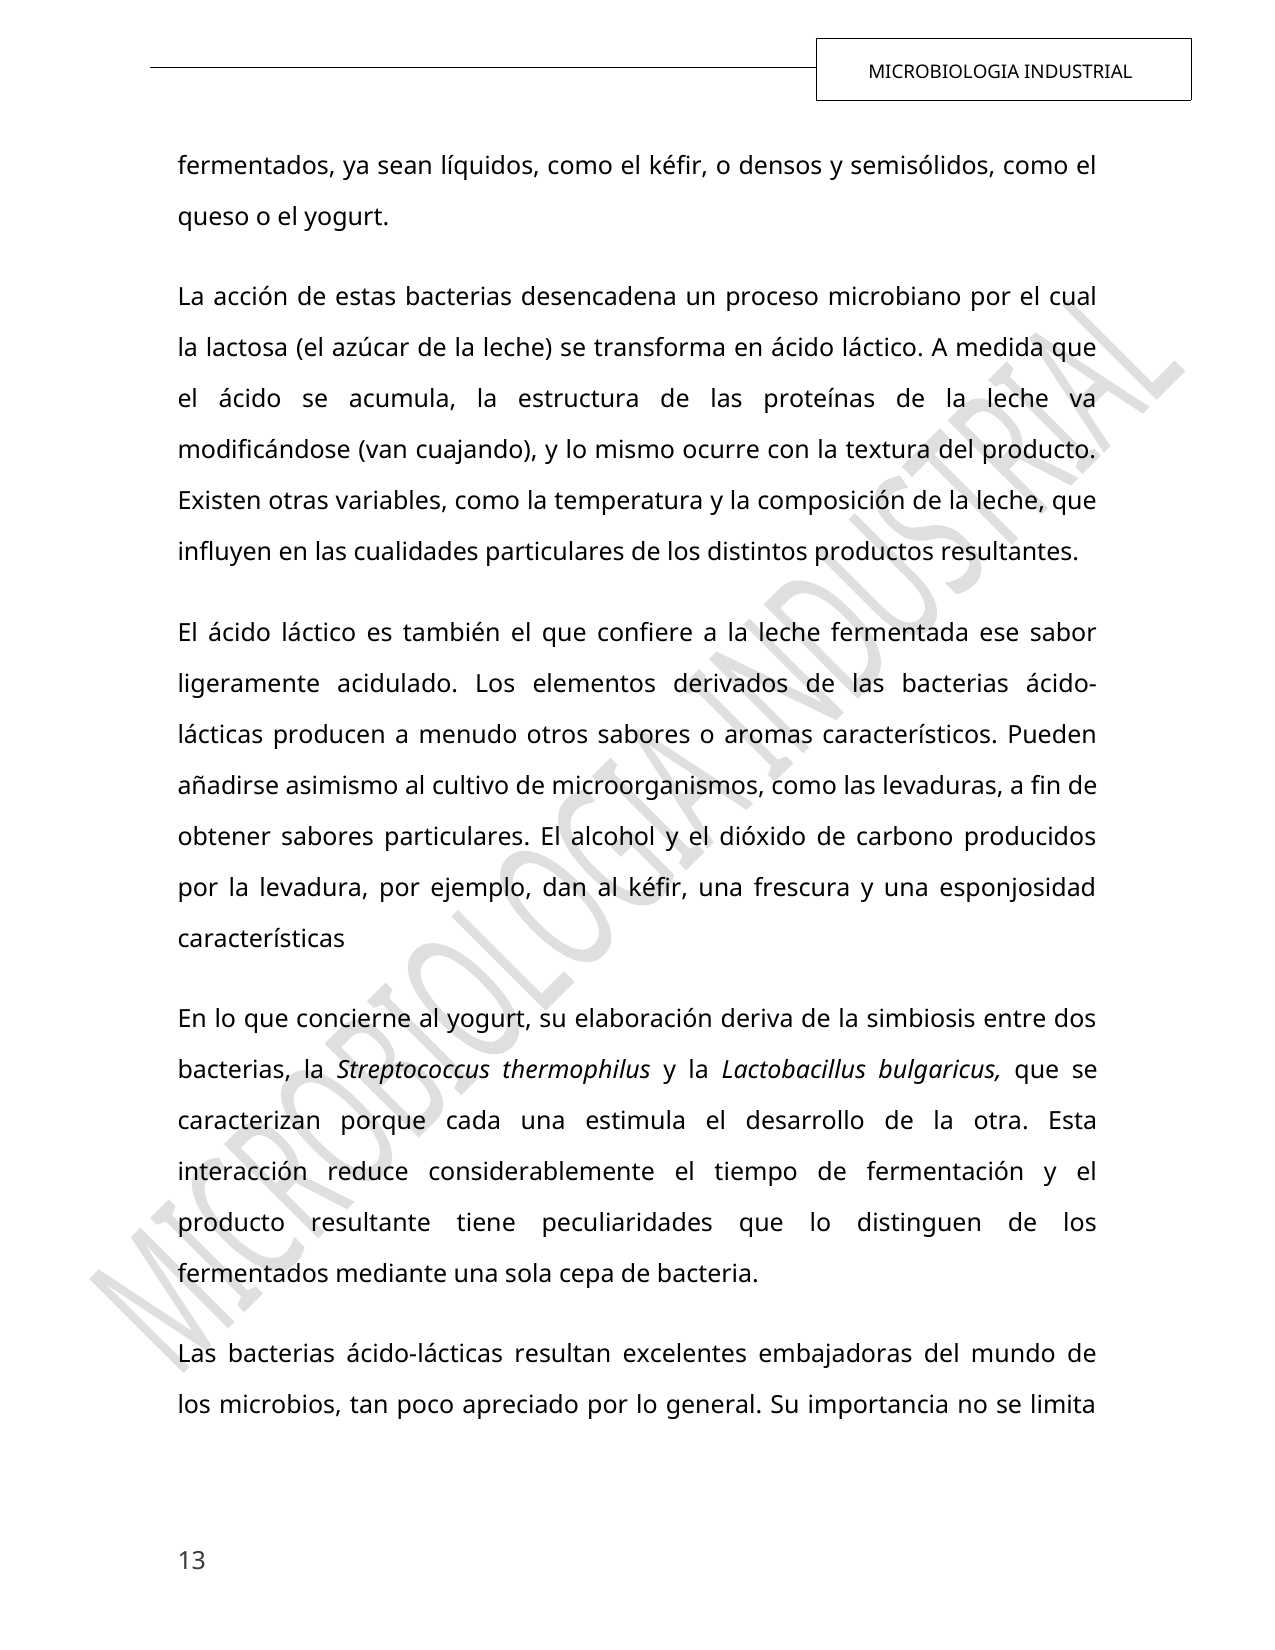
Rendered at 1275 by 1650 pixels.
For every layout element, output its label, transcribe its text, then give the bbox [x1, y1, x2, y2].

text El ácido láctico es también el que confiere a la leche fermentada ese sabor ligeramente acidulado. Los elementos derivados de las bacterias ácido-lácticas producen a menudo otros sabores o aromas característicos. Pueden añadirse asimismo al cultivo de microorganismos, como las levaduras, a fin de obtener sabores particulares. El alcohol y el dióxido de carbono producidos por la levadura, por ejemplo, dan al kéfir, una frescura y una esponjosidad características [177, 614, 1098, 954]
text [177, 148, 1098, 233]
text La acción de estas bacterias desencadena un proceso microbiano por el cual la lactosa (el azúcar de la leche) se transforma en ácido láctico. A medida que el ácido se acumula, la estructura de las proteínas de la leche va modificándose (van cuajando), y lo mismo ocurre con la textura del producto. Existen otras variables, como la temperatura y la composición de la leche, que influyen en las cualidades particulares de los distintos productos resultantes. [177, 279, 1098, 568]
text En lo que concierne al yogurt, su elaboración deriva de la simbiosis entre dos bacterias, la Streptococcus thermophilus y la Lactobacillus bulgaricus, que se caracterizan porque cada una estimula el desarrollo de la otra. Esta interacción reduce considerablemente el tiempo de fermentación y el producto resultante tiene peculiaridades que lo distinguen de los fermentados mediante una sola cepa de bacteria. [177, 1001, 1098, 1290]
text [177, 1336, 1098, 1421]
